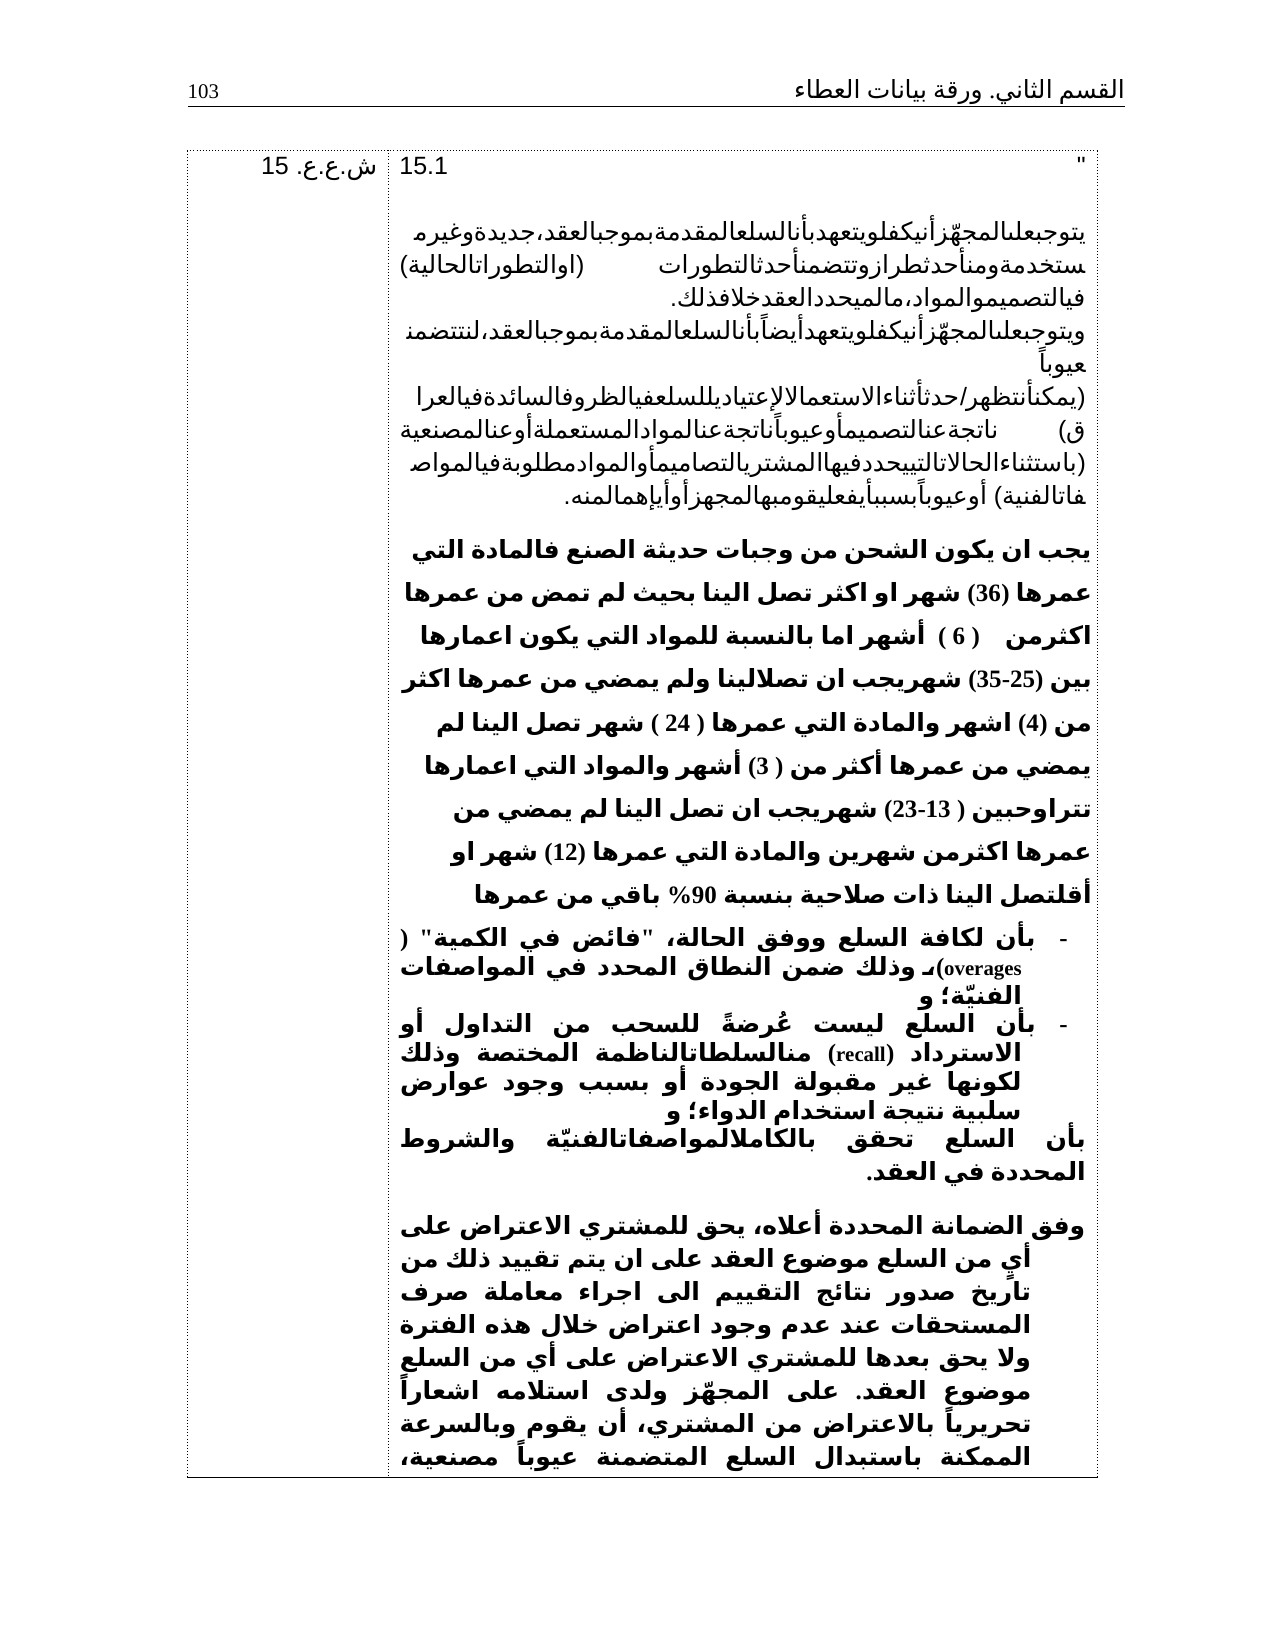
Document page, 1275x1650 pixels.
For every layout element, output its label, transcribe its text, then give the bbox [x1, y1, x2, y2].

table_cell ش.ع.ع. 15 [188, 150, 388, 1477]
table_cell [388, 150, 1097, 1477]
